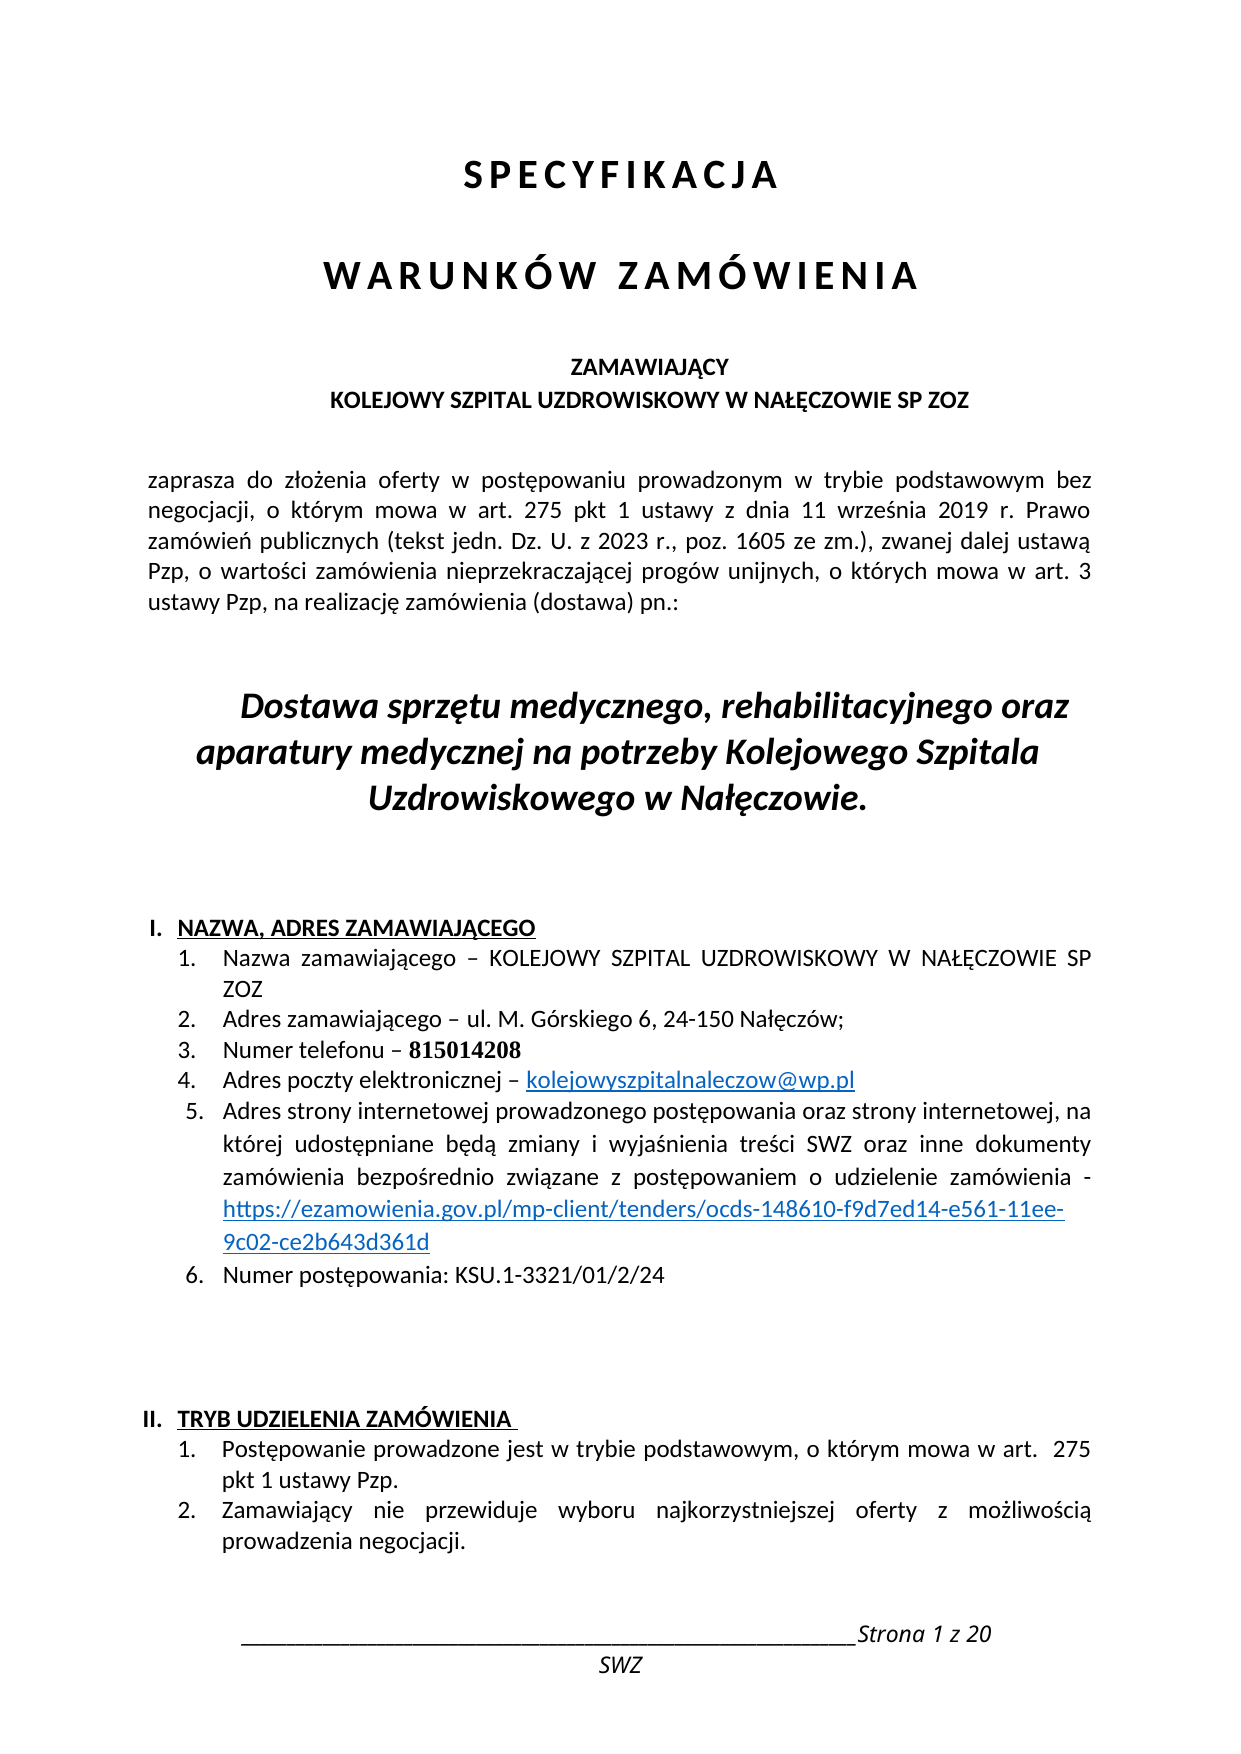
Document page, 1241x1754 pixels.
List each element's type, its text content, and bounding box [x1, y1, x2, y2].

subtitle zaprasza do złożenia oferty w postępowaniu prowadzonym w trybie podstawowym bez negocjacji, o którym mowa w art. 275 pkt 1 ustawy z dnia 11 września 2019 r. Prawo zamówień publicznych (tekst jedn. Dz. U. z 2023 r., poz. 1605 ze zm.), zwanej dalej ustawą Pzp, o wartości zamówienia nieprzekraczającej progów unijnych, o których mowa w art. 3 ustawy Pzp, na realizację zamówienia (dostawa) pn.: [148, 464, 1092, 616]
list NAZWA, ADRES ZAMAWIAJĄCEGO [162, 912, 1092, 942]
text KOLEJOWY SZPITAL UZDROWISKOWY W NAŁĘCZOWIE SP ZOZ [207, 384, 1092, 414]
title WARUNKÓW zamówienia [148, 249, 1092, 300]
list Numer postępowania: KSU.1-3321/01/2/24 [185, 1259, 1092, 1290]
subtitle Nazwa zamawiającego – KOLEJOWY SZPITAL UZDROWISKOWY W NAŁĘCZOWIE SP ZOZ [177, 942, 1092, 1003]
list TRYB UDZIELENIA ZAMÓWIENIA [162, 1403, 1092, 1433]
list Adres strony internetowej prowadzonego postępowania oraz strony internetowej, na której udostępniane będą zmiany i wyjaśnienia treści SWZ oraz inne dokumenty zamówienia bezpośrednio związane z postępowaniem o udzielenie zamówienia - https://ezamowienia.gov.pl/mp-client/tenders/ocds-148610-f9d7ed14-e561-11ee-9c02-ce2b643d361d [185, 1095, 1092, 1257]
subtitle Numer telefonu – 815014208 [177, 1034, 1092, 1064]
text ZAMAWIAJĄCY [207, 351, 1092, 382]
list Zamawiający nie przewiduje wyboru najkorzystniejszej oferty z możliwością prowadzenia negocjacji. [177, 1494, 1092, 1555]
text Dostawa sprzętu medycznego, rehabilitacyjnego oraz aparatury medycznej na potrzeby Kolejowego Szpitala Uzdrowiskowego w Nałęczowie. [148, 682, 1092, 820]
title Specyfikacja [148, 148, 1092, 198]
list Postępowanie prowadzone jest w trybie podstawowym, o którym mowa w art. 275 pkt 1 ustawy Pzp. [177, 1433, 1092, 1494]
subtitle Adres poczty elektronicznej – kolejowyszpitalnaleczow@wp.pl [177, 1064, 1092, 1095]
subtitle Adres zamawiającego – ul. M. Górskiego 6, 24-150 Nałęczów; [177, 1003, 1092, 1034]
